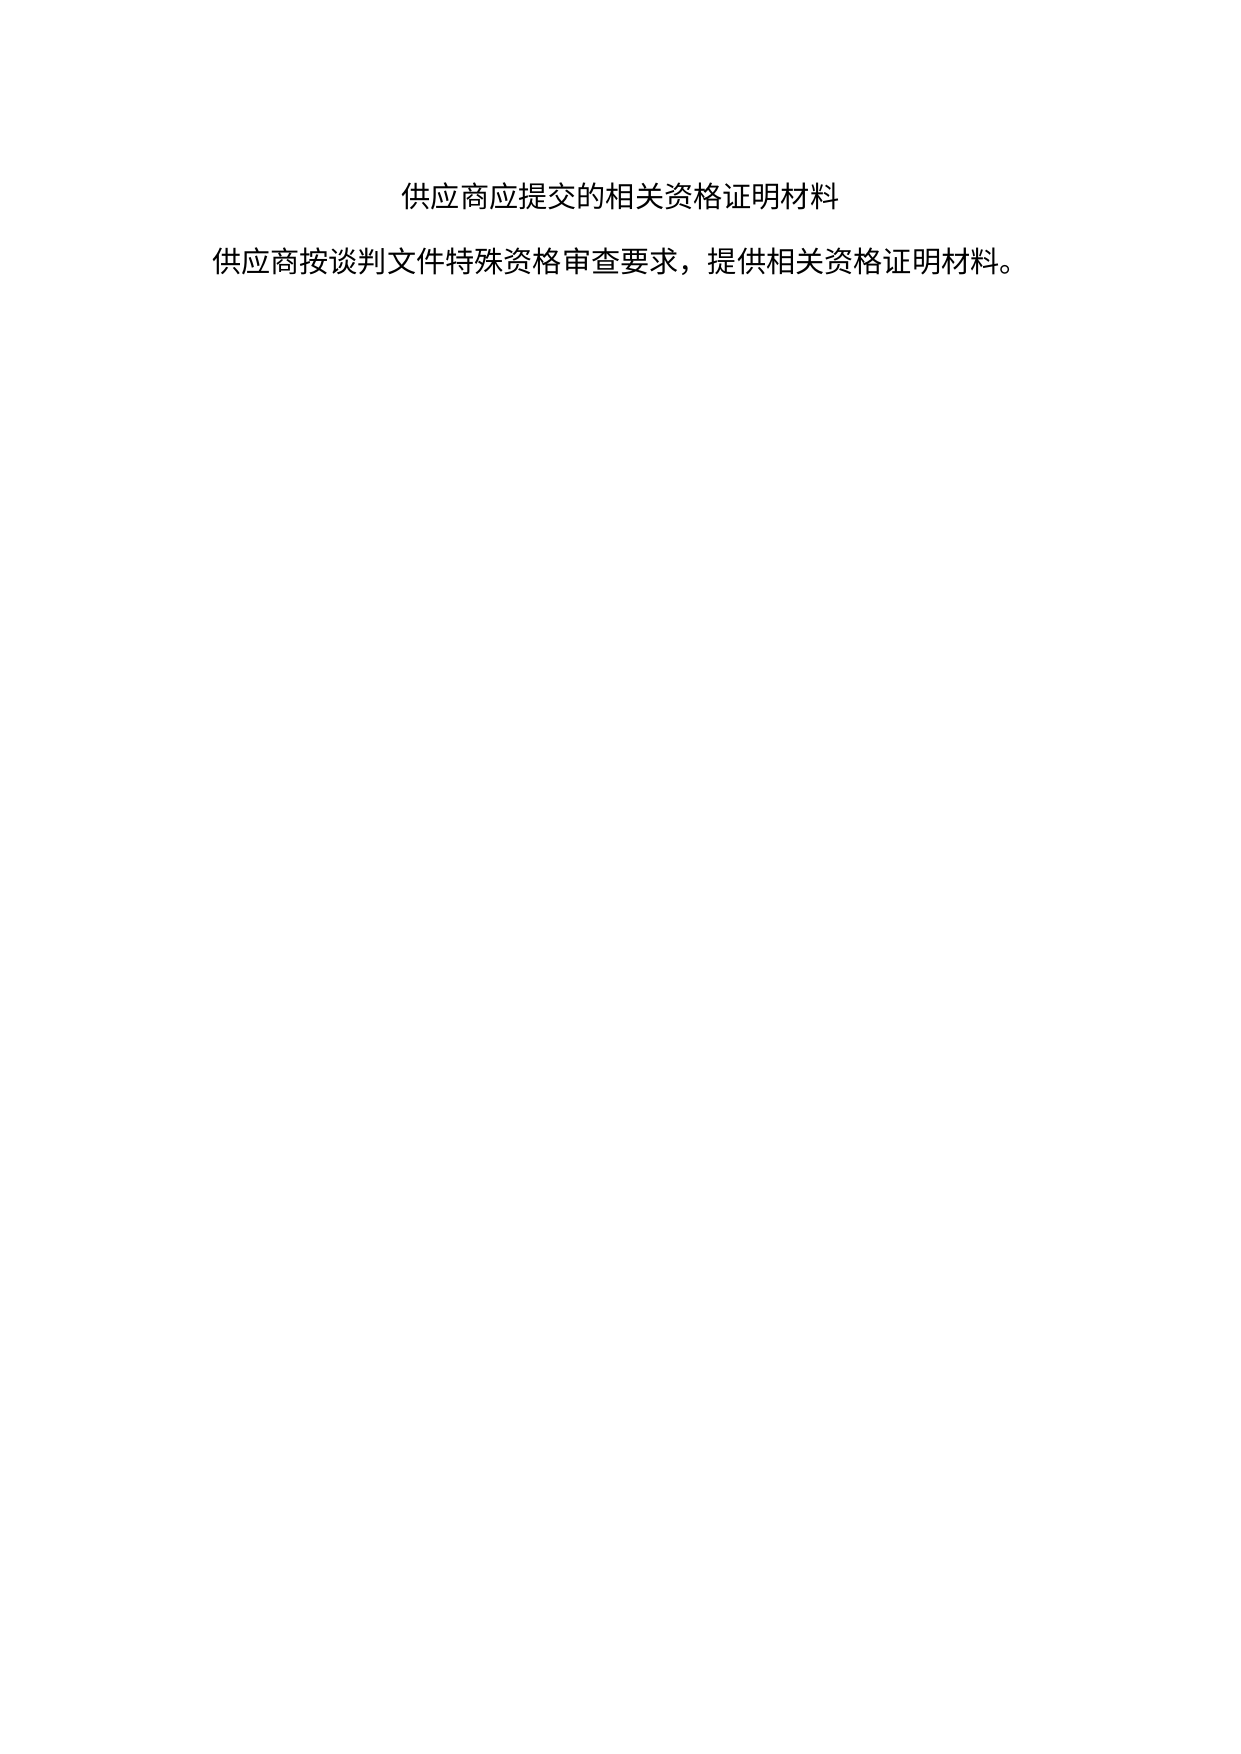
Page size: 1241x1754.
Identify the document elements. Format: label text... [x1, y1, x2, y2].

list 供应商按谈判文件特殊资格审查要求，提供相关资格证明材料。 [187, 227, 1053, 292]
list 供应商应提交的相关资格证明材料 [187, 162, 1053, 227]
